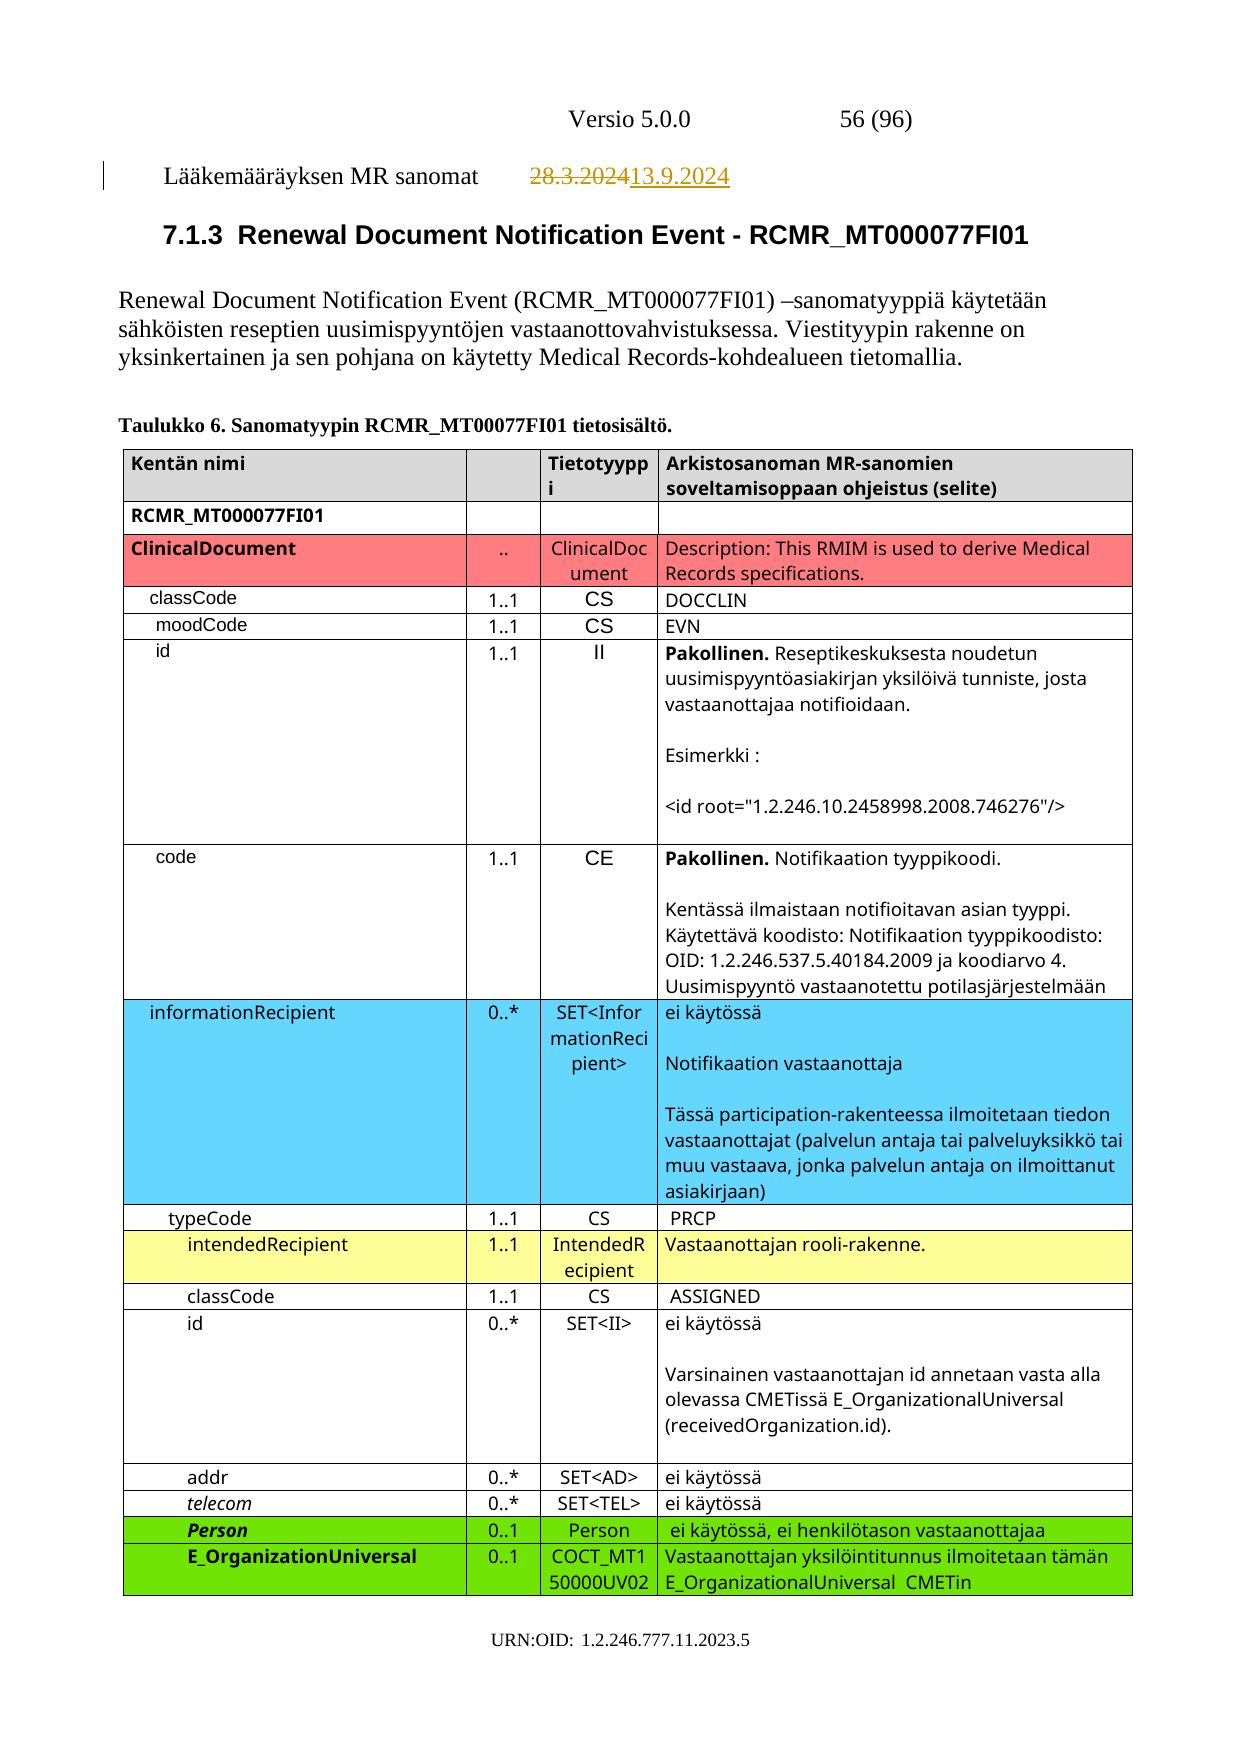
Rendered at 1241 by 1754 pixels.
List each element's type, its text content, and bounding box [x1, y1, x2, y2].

table_cell ei käytössä, ei henkilötason vastaanottajaa [658, 1517, 1132, 1543]
table_cell CS [541, 1205, 657, 1230]
table_cell CE [541, 845, 657, 998]
table_cell [467, 502, 540, 534]
text Renewal Document Notification Event (RCMR_MT000077FI01) –sanomatyyppiä käytetään sähköisten reseptien uusimispyyntöjen vastaanottovahvistuksessa. Viestityypin rakenne on yksinkertainen ja sen pohjana on käytetty Medical Records-kohdealueen tietomallia. [118, 285, 1122, 371]
table_cell CS [541, 1284, 657, 1309]
table_cell IntendedRecipient [541, 1231, 657, 1282]
table_header Arkistosanoman MR-sanomien soveltamisoppaan ohjeistus (selite) [659, 450, 1132, 501]
table_cell Person [541, 1517, 657, 1543]
table_header Tietotyyppi [541, 450, 658, 501]
table_header Kentän nimi [124, 450, 466, 501]
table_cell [658, 1544, 1132, 1595]
table_cell id [124, 640, 466, 844]
table_cell II [541, 640, 657, 844]
table_cell 1..1 [467, 845, 540, 998]
table_cell .. [467, 535, 540, 586]
table_cell SET<TEL> [541, 1491, 657, 1516]
table_cell ASSIGNED [658, 1284, 1132, 1309]
table_cell informationRecipient [124, 1000, 466, 1204]
table_cell Person [124, 1517, 466, 1543]
table_cell DOCCLIN [658, 587, 1132, 613]
table_cell COCT_MT150000UV02 [541, 1544, 657, 1595]
table_cell EVN [658, 614, 1132, 639]
table_cell 0..* [467, 1310, 540, 1463]
table_cell Vastaanottajan rooli-rakenne. [658, 1231, 1132, 1282]
table_cell 1..1 [467, 614, 540, 639]
table_cell ClinicalDocument [124, 535, 466, 586]
table_cell RCMR_MT000077FI01 [124, 502, 466, 534]
table_cell 0..* [467, 1464, 540, 1490]
table_cell 0..1 [467, 1517, 540, 1543]
table_header [467, 450, 540, 501]
table_cell 1..1 [467, 1231, 540, 1282]
table_cell 0..1 [467, 1544, 540, 1595]
table_cell [541, 502, 658, 534]
table_cell ei käytössä [658, 1491, 1132, 1516]
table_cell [124, 1544, 466, 1595]
table_cell id [124, 1310, 466, 1463]
table_cell PRCP [658, 1205, 1132, 1230]
table_cell typeCode [124, 1205, 466, 1230]
table_cell code [124, 845, 466, 998]
table_cell ei käytössä Notifikaation vastaanottaja Tässä participation-rakenteessa ilmoitetaan tiedon vastaanottajat (palvelun antaja tai palveluyksikkö tai muu vastaava, jonka palvelun antaja on ilmoittanut asiakirjaan) [658, 1000, 1132, 1204]
table_cell moodCode [124, 614, 466, 639]
table_cell ei käytössä [658, 1464, 1132, 1490]
table_cell Pakollinen. Notifikaation tyyppikoodi. Kentässä ilmaistaan notifioitavan asian tyyppi. Käytettävä koodisto: Notifikaation tyyppikoodisto: OID: 1.2.246.537.5.40184.2009 ja koodiarvo 4. Uusimispyyntö vastaanotettu potilasjärjestelmään [658, 845, 1132, 998]
table_cell classCode [124, 587, 466, 613]
table_cell Description: This RMIM is used to derive Medical Records specifications. [658, 535, 1132, 586]
table_cell 1..1 [467, 587, 540, 613]
table_cell classCode [124, 1284, 466, 1309]
table_cell CS [541, 587, 657, 613]
table_cell intendedRecipient [124, 1231, 466, 1282]
table_cell 1..1 [467, 1284, 540, 1309]
table_cell ei käytössä Varsinainen vastaanottajan id annetaan vasta alla olevassa CMETissä E_OrganizationalUniversal (receivedOrganization.id). [658, 1310, 1132, 1463]
table_cell Pakollinen. Reseptikeskuksesta noudetun uusimispyyntöasiakirjan yksilöivä tunniste, josta vastaanottajaa notifioidaan. Esimerkki : <id root="1.2.246.10.2458998.2008.746276"/> [658, 640, 1132, 844]
table_cell telecom [124, 1491, 466, 1516]
table_cell SET<InformationRecipient> [541, 1000, 657, 1204]
table_cell SET<AD> [541, 1464, 657, 1490]
table_cell 1..1 [467, 640, 540, 844]
text Taulukko 6. Sanomatyypin RCMR_MT00077FI01 tietosisältö. [118, 412, 1122, 437]
table_cell 0..* [467, 1491, 540, 1516]
subtitle Renewal Document Notification Event - RCMR_MT000077FI01 [162, 219, 1122, 250]
table_cell [659, 502, 1132, 534]
table_cell ClinicalDocument [541, 535, 657, 586]
table_cell SET<II> [541, 1310, 657, 1463]
table_cell addr [124, 1464, 466, 1490]
table_cell CS [541, 614, 657, 639]
table_cell 0..* [467, 1000, 540, 1204]
table_cell 1..1 [467, 1205, 540, 1230]
